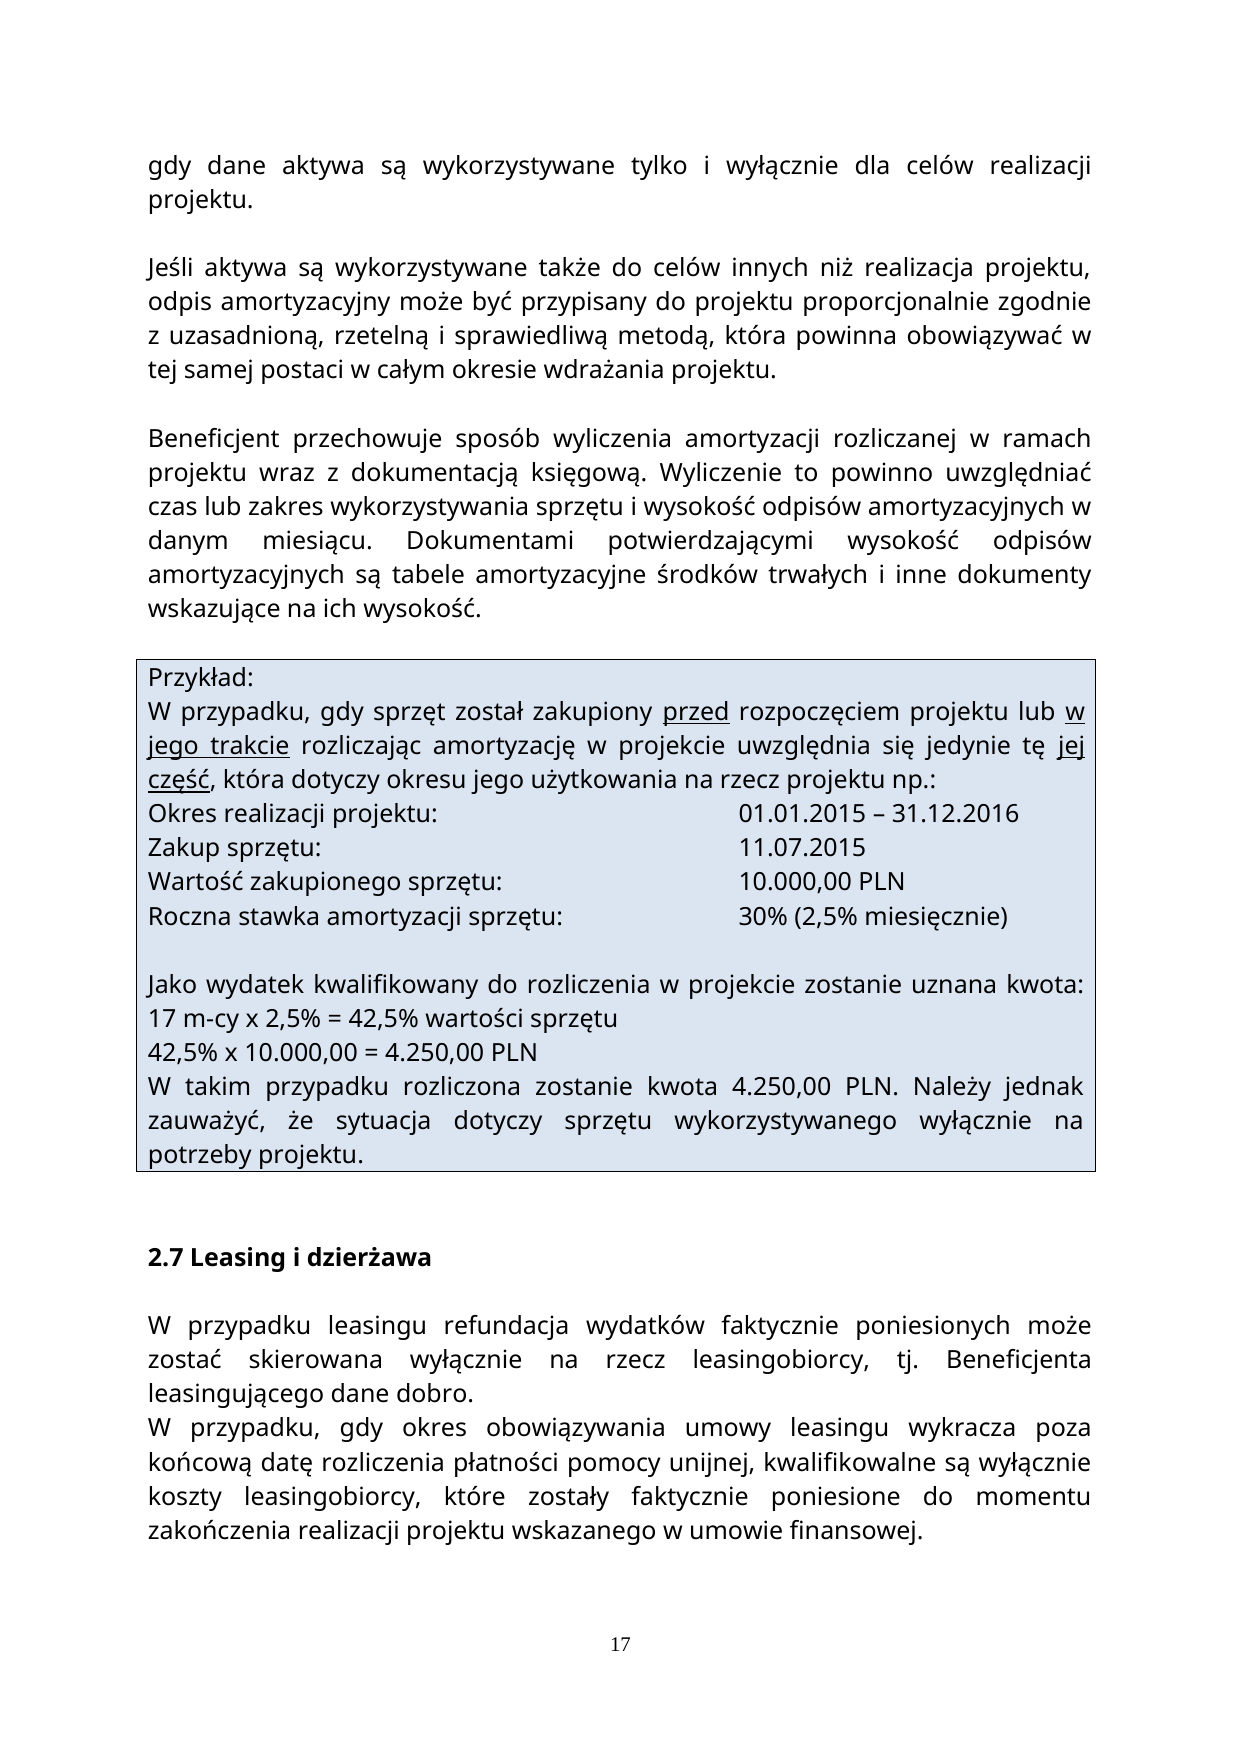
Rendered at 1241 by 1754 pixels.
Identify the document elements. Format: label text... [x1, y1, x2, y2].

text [148, 148, 1092, 216]
text Beneficjent przechowuje sposób wyliczenia amortyzacji rozliczanej w ramach projektu wraz z dokumentacją księgową. Wyliczenie to powinno uwzględniać czas lub zakres wykorzystywania sprzętu i wysokość odpisów amortyzacyjnych w danym miesiącu. Dokumentami potwierdzającymi wysokość odpisów amortyzacyjnych są tabele amortyzacyjne środków trwałych i inne dokumenty wskazujące na ich wysokość. [148, 420, 1092, 624]
text W przypadku, gdy okres obowiązywania umowy leasingu wykracza poza końcową datę rozliczenia płatności pomocy unijnej, kwalifikowalne są wyłącznie koszty leasingobiorcy, które zostały faktycznie poniesione do momentu zakończenia realizacji projektu wskazanego w umowie finansowej. [148, 1410, 1092, 1546]
text Jeśli aktywa są wykorzystywane także do celów innych niż realizacja projektu, odpis amortyzacyjny może być przypisany do projektu proporcjonalnie zgodnie z uzasadnioną, rzetelną i sprawiedliwą metodą, która powinna obowiązywać w tej samej postaci w całym okresie wdrażania projektu. [148, 250, 1092, 386]
table_header Przykład: W przypadku, gdy sprzęt został zakupiony przed rozpoczęciem projektu lub w jego trakcie rozliczając amortyzację w projekcie uwzględnia się jedynie tę jej część, która dotyczy okresu jego użytkowania na rzecz projektu np.: Okres realizacji projektu: 01.01.2015 – 31.12.2016 Zakup sprzętu: 11.07.2015 Wartość zakupionego sprzętu: 10.000,00 PLN Roczna stawka amortyzacji sprzętu: 30% (2,5% miesięcznie) Jako wydatek kwalifikowany do rozliczenia w projekcie zostanie uznana kwota: 17 m-cy x 2,5% = 42,5% wartości sprzętu 42,5% x 10.000,00 = 4.250,00 PLN W takim przypadku rozliczona zostanie kwota 4.250,00 PLN. Należy jednak zauważyć, że sytuacja dotyczy sprzętu wykorzystywanego wyłącznie na potrzeby projektu. [137, 660, 1095, 1171]
subtitle 2.7 Leasing i dzierżawa [148, 1240, 1092, 1274]
text W przypadku leasingu refundacja wydatków faktycznie poniesionych może zostać skierowana wyłącznie na rzecz leasingobiorcy, tj. Beneficjenta leasingującego dane dobro. [148, 1308, 1092, 1410]
